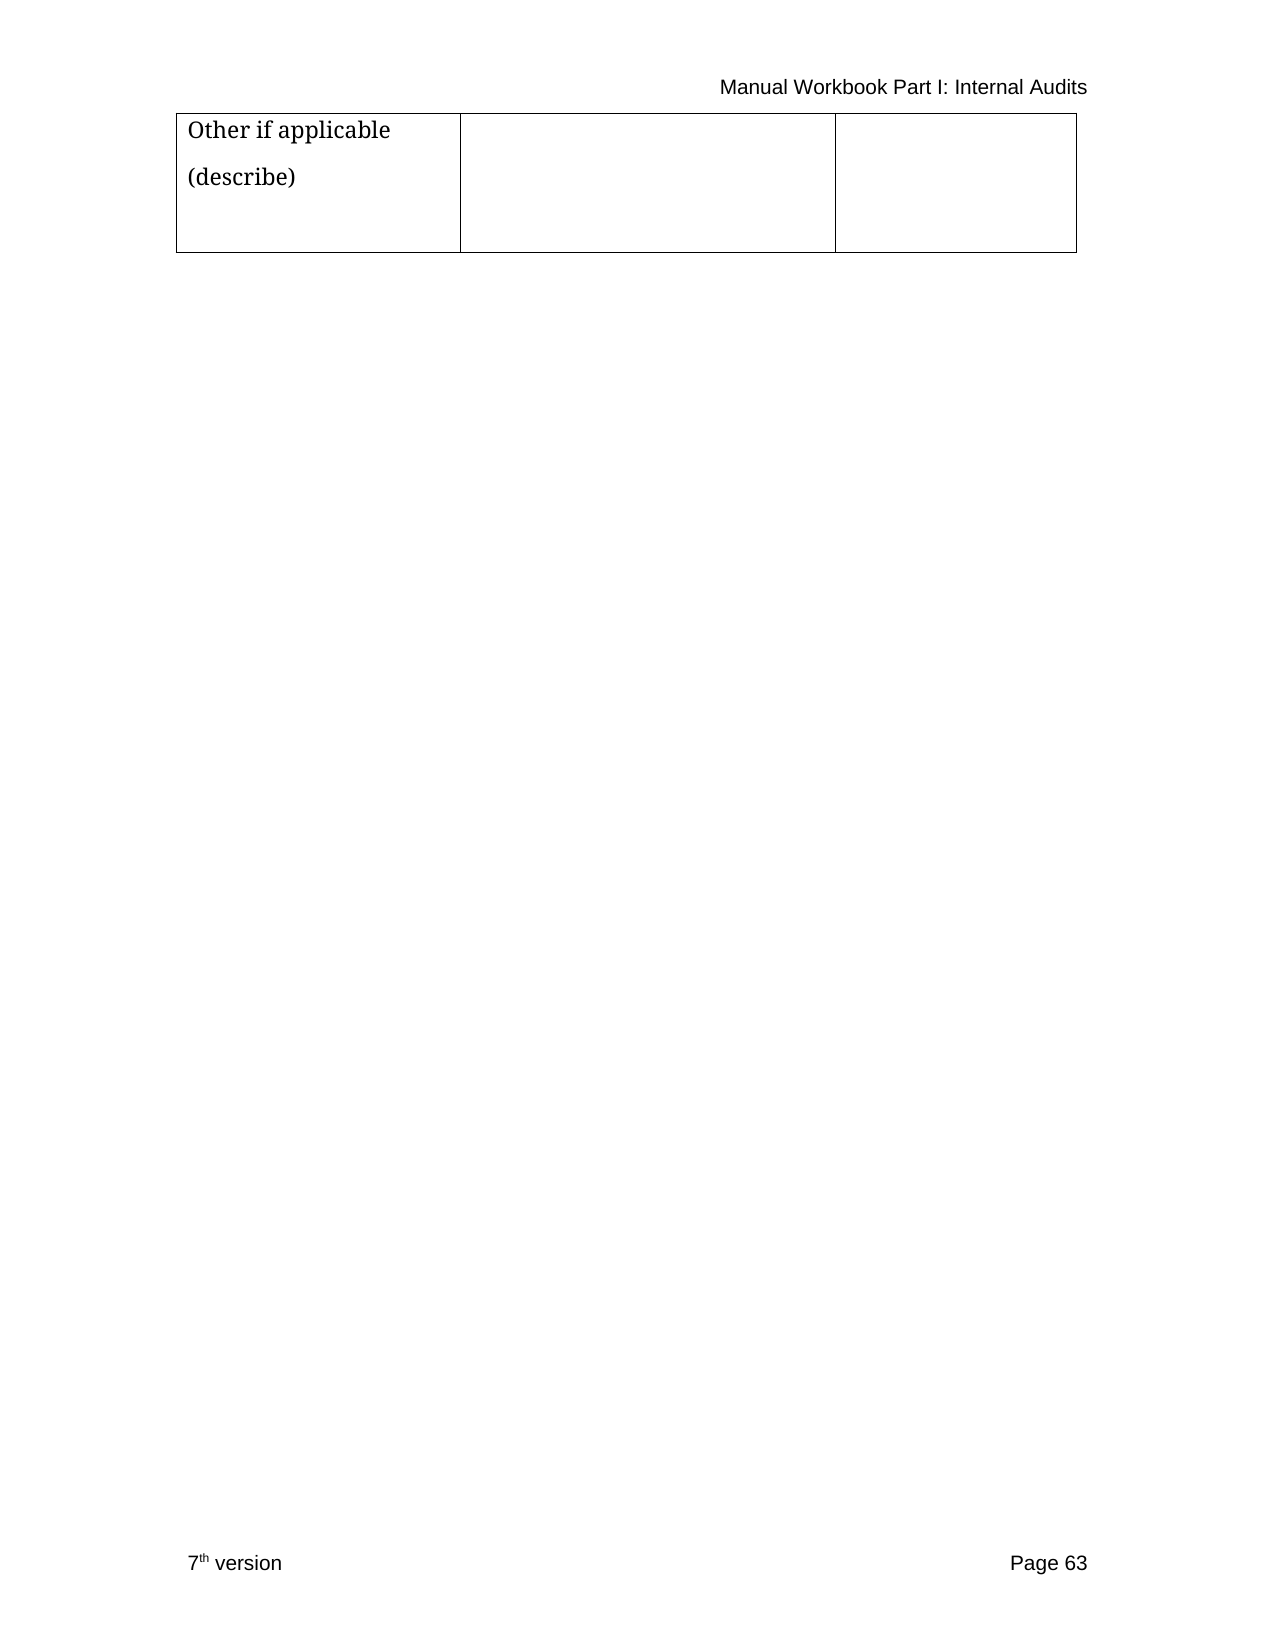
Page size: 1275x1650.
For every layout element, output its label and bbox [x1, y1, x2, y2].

table_cell [177, 114, 460, 252]
table_cell [461, 114, 835, 252]
table_cell [836, 114, 1076, 252]
